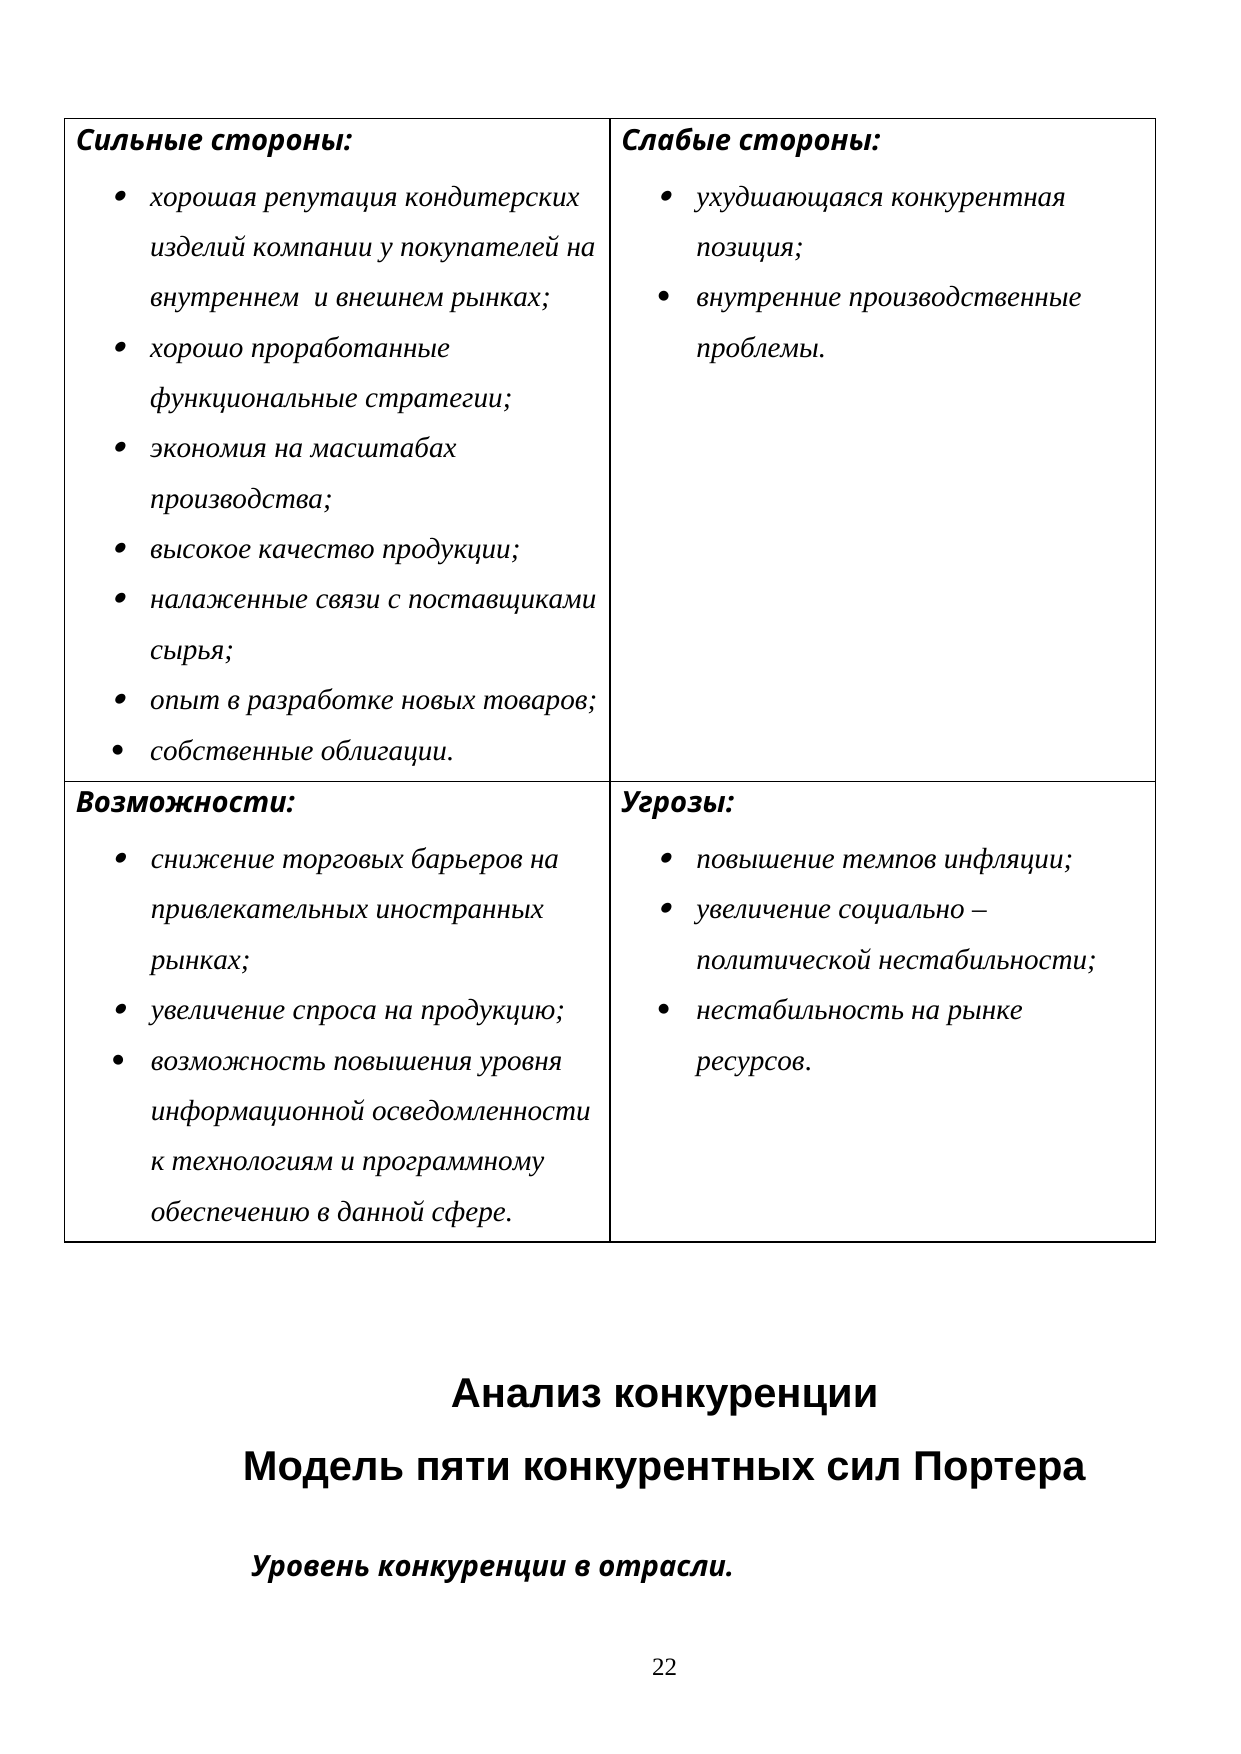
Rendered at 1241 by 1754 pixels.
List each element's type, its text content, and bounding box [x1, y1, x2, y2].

subtitle Анализ конкуренции [177, 1368, 1152, 1416]
table_cell Возможности: снижение торговых барьеров на привлекательных иностранных рынках; увеличение спроса на продукцию; возможность повышения уровня информационной осведомленности к технологиям и программному обеспечению в данной сфере. [65, 782, 609, 1241]
table_header Сильные стороны: хорошая репутация кондитерских изделий компании у покупателей на внутреннем и внешнем рынках; хорошо проработанные функциональные стратегии; экономия на масштабах производства; высокое качество продукции; налаженные связи с поставщиками сырья; опыт в разработке новых товаров; собственные облигации. [65, 119, 609, 781]
table_header Слабые стороны: ухудшающаяся конкурентная позиция; внутренние производственные проблемы. [611, 119, 1155, 781]
table_cell Угрозы: повышение темпов инфляции; увеличение социально – политической нестабильности; нестабильность на рынке ресурсов. [611, 782, 1155, 1241]
text Уровень конкуренции в отрасли. [177, 1546, 1152, 1585]
subtitle Модель пяти конкурентных сил Портера [177, 1441, 1152, 1489]
